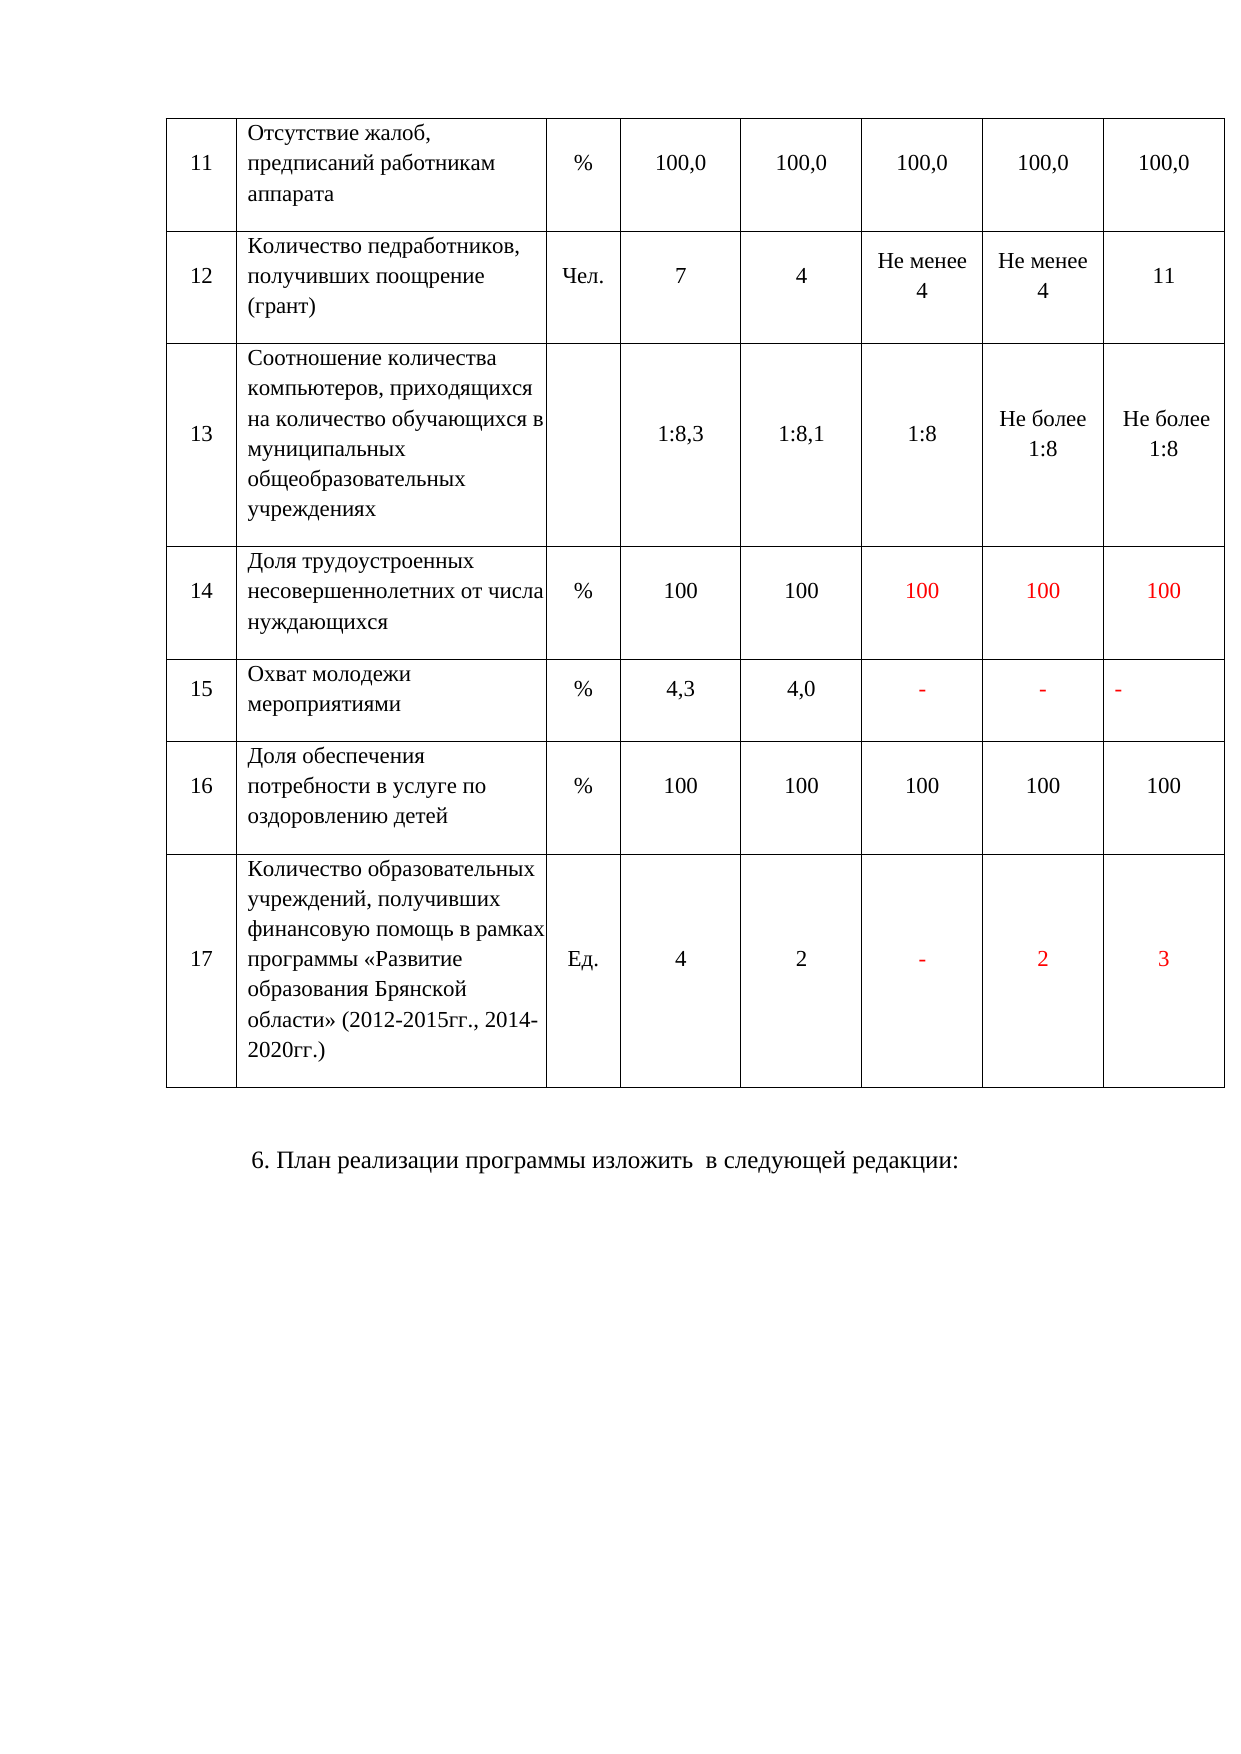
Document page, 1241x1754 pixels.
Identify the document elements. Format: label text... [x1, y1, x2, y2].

table_cell Доля трудоустроенных несовершеннолетних от числа нуждающихся [237, 547, 546, 659]
table_cell Количество образовательных учреждений, получивших финансовую помощь в рамках программы «Развитие образования Брянской области» (2012-2015гг., 2014-2020гг.) [237, 855, 546, 1087]
table_cell 100 [621, 547, 740, 659]
table_cell - [862, 855, 982, 1087]
table_cell 1:8 [862, 344, 982, 546]
table_cell 100 [983, 547, 1103, 659]
table_cell 2 [983, 855, 1103, 1087]
table_cell % [547, 742, 620, 853]
table_cell % [547, 660, 620, 741]
table_cell % [547, 119, 620, 231]
table_cell 14 [167, 547, 236, 659]
table_cell 1:8,1 [741, 344, 861, 546]
table_cell 100 [862, 742, 982, 853]
table_cell 13 [167, 344, 236, 546]
table_cell % [547, 547, 620, 659]
table_cell 100 [741, 742, 861, 853]
table_cell 100 [741, 547, 861, 659]
table_cell 12 [167, 232, 236, 343]
table_cell Не менее 4 [862, 232, 982, 343]
table_cell Соотношение количества компьютеров, приходящихся на количество обучающихся в муниципальных общеобразовательных учреждениях [237, 344, 546, 546]
table_cell 4,0 [741, 660, 861, 741]
table_cell 1:8,3 [621, 344, 740, 546]
table_cell 100 [1104, 742, 1224, 853]
table_cell 100 [862, 547, 982, 659]
table_cell 2 [741, 855, 861, 1087]
table_cell 11 [1104, 232, 1224, 343]
table_cell 4 [741, 232, 861, 343]
table_cell 100,0 [741, 119, 861, 231]
table_cell 100,0 [621, 119, 740, 231]
table_cell 100,0 [983, 119, 1103, 231]
table_cell Ед. [547, 855, 620, 1087]
table_cell Количество педработников, получивших поощрение (грант) [237, 232, 546, 343]
table_cell Не более 1:8 [983, 344, 1103, 546]
table_cell 100 [1104, 547, 1224, 659]
table_cell - [862, 660, 982, 741]
table_cell - [983, 660, 1103, 741]
table_cell Отсутствие жалоб, предписаний работникам аппарата [237, 119, 546, 231]
table_cell 11 [167, 119, 236, 231]
table_cell Охват молодежи мероприятиями [237, 660, 546, 741]
table_cell - [1104, 660, 1224, 741]
table_cell 4 [621, 855, 740, 1087]
table_cell Не менее 4 [983, 232, 1103, 343]
table_cell Чел. [547, 232, 620, 343]
table_cell 3 [1104, 855, 1224, 1087]
table_cell 100 [621, 742, 740, 853]
table_cell 17 [167, 855, 236, 1087]
table_cell 15 [167, 660, 236, 741]
table_cell 4,3 [621, 660, 740, 741]
text 6. План реализации программы изложить в следующей редакции: [177, 1145, 1152, 1174]
table_cell 7 [621, 232, 740, 343]
table_cell 100,0 [862, 119, 982, 231]
table_cell 100 [983, 742, 1103, 853]
table_cell 100,0 [1104, 119, 1224, 231]
table_cell [547, 344, 620, 546]
table_cell Доля обеспечения потребности в услуге по оздоровлению детей [237, 742, 546, 853]
table_cell 16 [167, 742, 236, 853]
table_cell Не более 1:8 [1104, 344, 1224, 546]
